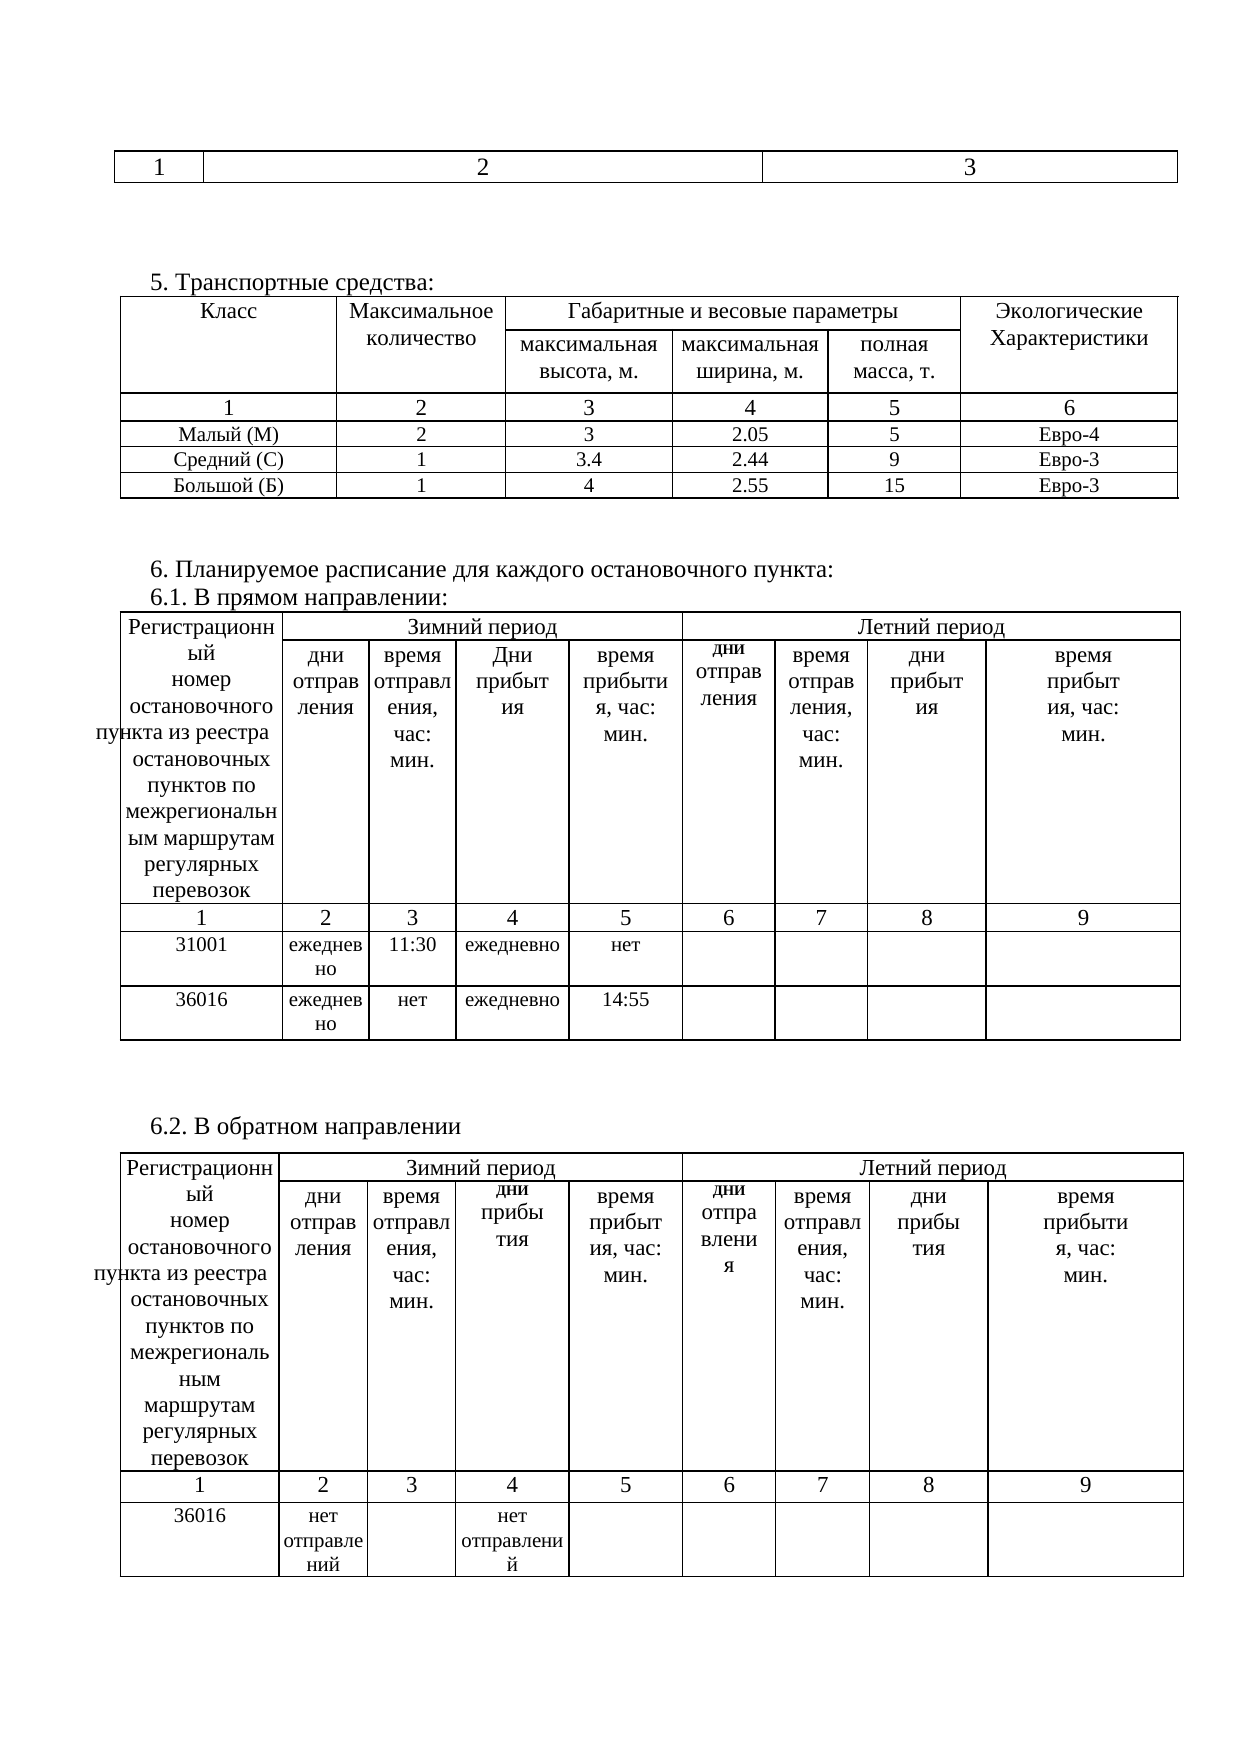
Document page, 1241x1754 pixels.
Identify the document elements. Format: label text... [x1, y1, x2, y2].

table_header Зимний период [283, 613, 682, 639]
table_cell 5 [829, 394, 960, 420]
table_cell 6 [683, 1472, 775, 1502]
table_cell [776, 932, 867, 985]
table_cell [868, 987, 985, 1039]
table_cell ежедневно [457, 987, 568, 1039]
table_cell 9 [989, 1472, 1183, 1502]
text 6.1. В прямом направлении: [150, 582, 1090, 611]
table_cell ежедневно [457, 932, 568, 985]
table_cell 5 [829, 422, 960, 446]
table_cell время прибыти я, час: мин. [570, 641, 682, 903]
table_cell время отправл ения, час: мин. [368, 1182, 455, 1470]
table_cell нет [370, 987, 455, 1039]
table_cell 14:55 [570, 987, 682, 1039]
table_cell 2 [204, 152, 762, 181]
table_cell 9 [987, 904, 1180, 931]
table_cell дни отправ ления [283, 641, 368, 903]
table_cell время прибыт ия, час: мин. [987, 641, 1180, 903]
table_cell 2.55 [673, 473, 827, 497]
table_cell 3.4 [506, 447, 672, 471]
table_cell нет отправлений [456, 1503, 568, 1576]
table_cell время прибыти я, час: мин. [989, 1182, 1183, 1470]
table_cell 15 [829, 473, 960, 497]
table_cell [987, 932, 1180, 985]
table_cell 36016 [121, 987, 282, 1039]
table_cell время отправл ения, час: мин. [776, 1182, 869, 1470]
table_cell 1 [121, 1472, 278, 1502]
table_cell полная масса, т. [829, 331, 960, 392]
table_cell 3 [763, 152, 1177, 181]
table_cell [368, 1503, 455, 1576]
table_cell 2 [283, 904, 368, 931]
table_cell максимальная ширина, м. [673, 331, 827, 392]
table_cell 6 [961, 394, 1177, 420]
table_cell [868, 932, 985, 985]
table_cell 1 [121, 904, 282, 931]
table_cell ДНИ прибы тия [456, 1182, 568, 1470]
table_cell 8 [870, 1472, 987, 1502]
table_cell [989, 1503, 1183, 1576]
table_cell дни прибы тия [870, 1182, 987, 1470]
table_cell 1 [337, 473, 505, 497]
table_cell 11:30 [370, 932, 455, 985]
table_header Летний период [683, 613, 1180, 639]
table_header Зимний период [280, 1154, 682, 1180]
table_cell [570, 1503, 682, 1576]
table_cell 3 [506, 394, 672, 420]
table_cell Евро-3 [961, 473, 1177, 497]
table_cell 2.05 [673, 422, 827, 446]
table_cell 4 [673, 394, 827, 420]
table_cell 5 [570, 1472, 682, 1502]
table_cell 4 [456, 1472, 568, 1502]
table_cell 3 [370, 904, 455, 931]
table_header Класс [121, 297, 336, 392]
table_cell 8 [868, 904, 985, 931]
table_cell Евро-3 [961, 447, 1177, 471]
table_cell [987, 987, 1180, 1039]
table_cell 31001 [121, 932, 282, 985]
table_cell дни отправ ления [280, 1182, 367, 1470]
table_cell 2 [337, 422, 505, 446]
table_cell максимальная высота, м. [506, 331, 672, 392]
table_cell 9 [829, 447, 960, 471]
table_header Летний период [683, 1154, 1183, 1180]
table_cell ежедневно [283, 932, 368, 985]
table_cell время отправл ения, час: мин. [370, 641, 455, 903]
table_cell [776, 1503, 869, 1576]
table_cell 2 [337, 394, 505, 420]
text 6. Планируемое расписание для каждого остановочного пункта: [150, 554, 1090, 582]
table_cell 4 [506, 473, 672, 497]
table_cell [776, 987, 867, 1039]
table_cell 1 [337, 447, 505, 471]
table_cell 5 [570, 904, 682, 931]
table_cell 6 [683, 904, 774, 931]
table_cell нет отправлений [280, 1503, 367, 1576]
table_cell [870, 1503, 987, 1576]
table_cell 7 [776, 904, 867, 931]
table_cell 36016 [121, 1503, 278, 1576]
table_cell [683, 987, 774, 1039]
table_cell Большой (Б) [121, 473, 336, 497]
table_cell 3 [368, 1472, 455, 1502]
table_cell нет [570, 932, 682, 985]
table_header Регистрационный номер остановочного пункта из реестра остановочных пунктов по межрегиональным маршрутам регулярных перевозок [121, 613, 282, 903]
table_cell 2 [280, 1472, 367, 1502]
table_cell ежедневно [283, 987, 368, 1039]
text 5. Транспортные средства: [150, 267, 1090, 296]
table_header Максимальное количество [337, 297, 505, 392]
table_cell ДНИ отпра влени я [683, 1182, 775, 1470]
table_cell 7 [776, 1472, 869, 1502]
table_cell [683, 932, 774, 985]
table_header Экологические Характеристики [961, 297, 1177, 392]
table_cell Средний (С) [121, 447, 336, 471]
table_cell Малый (М) [121, 422, 336, 446]
table_cell дни прибыт ия [868, 641, 985, 903]
text 6.2. В обратном направлении [150, 1111, 1090, 1140]
table_cell 3 [506, 422, 672, 446]
table_header Габаритные и весовые параметры [506, 297, 960, 329]
table_cell 2.44 [673, 447, 827, 471]
table_cell Евро-4 [961, 422, 1177, 446]
table_cell ДНИ отправ ления [683, 641, 774, 903]
table_cell время отправ ления, час: мин. [776, 641, 867, 903]
table_cell 4 [457, 904, 568, 931]
table_cell время прибыт ия, час: мин. [570, 1182, 682, 1470]
table_cell [683, 1503, 775, 1576]
table_cell 1 [115, 152, 203, 181]
table_cell Дни прибыт ия [457, 641, 568, 903]
table_cell 1 [121, 394, 336, 420]
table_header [121, 1154, 278, 1470]
